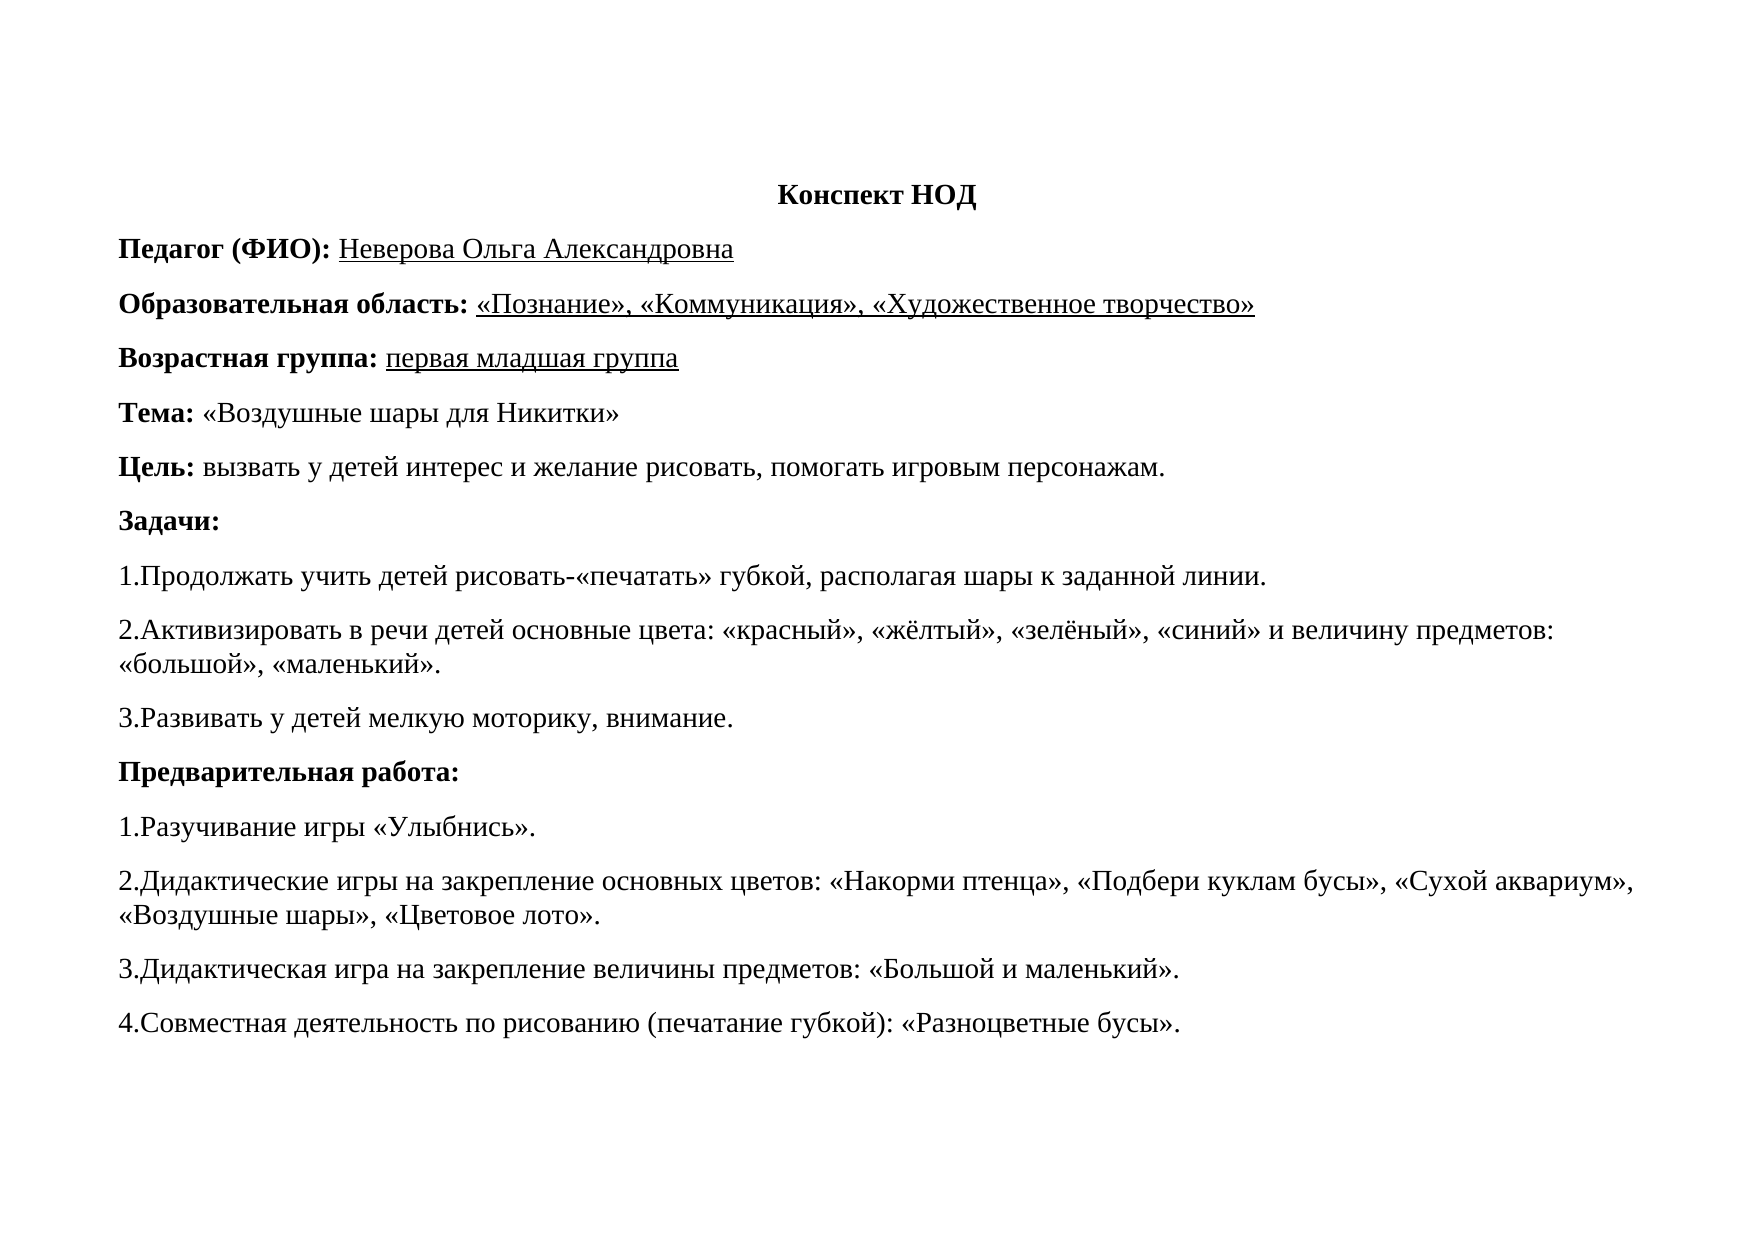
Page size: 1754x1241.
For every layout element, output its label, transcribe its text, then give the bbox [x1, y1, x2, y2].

text Педагог (ФИО): Неверова Ольга Александровна [118, 232, 1636, 265]
text 2.Активизировать в речи детей основные цвета: «красный», «жёлтый», «зелёный», «синий» и величину предметов: «большой», «маленький». [118, 612, 1636, 679]
text Цель: вызвать у детей интерес и желание рисовать, помогать игровым персонажам. [118, 449, 1636, 483]
text 3.Развивать у детей мелкую моторику, внимание. [118, 700, 1636, 734]
text Задачи: [118, 503, 1636, 537]
text Тема: «Воздушные шары для Никитки» [118, 395, 1636, 428]
text 1.Разучивание игры «Улыбнись». [118, 809, 1636, 842]
text 2.Дидактические игры на закрепление основных цветов: «Накорми птенца», «Подбери куклам бусы», «Сухой аквариум», «Воздушные шары», «Цветовое лото». [118, 863, 1636, 930]
text Конспект НОД [118, 177, 1636, 211]
text Возрастная группа: первая младшая группа [118, 340, 1636, 374]
text Предварительная работа: [118, 754, 1636, 788]
text 1.Продолжать учить детей рисовать-«печатать» губкой, располагая шары к заданной линии. [118, 558, 1636, 591]
text 3.Дидактическая игра на закрепление величины предметов: «Большой и маленький». [118, 951, 1636, 985]
text 4.Совместная деятельность по рисованию (печатание губкой): «Разноцветные бусы». [118, 1006, 1636, 1039]
text Образовательная область: «Познание», «Коммуникация», «Художественное творчество» [118, 286, 1636, 319]
